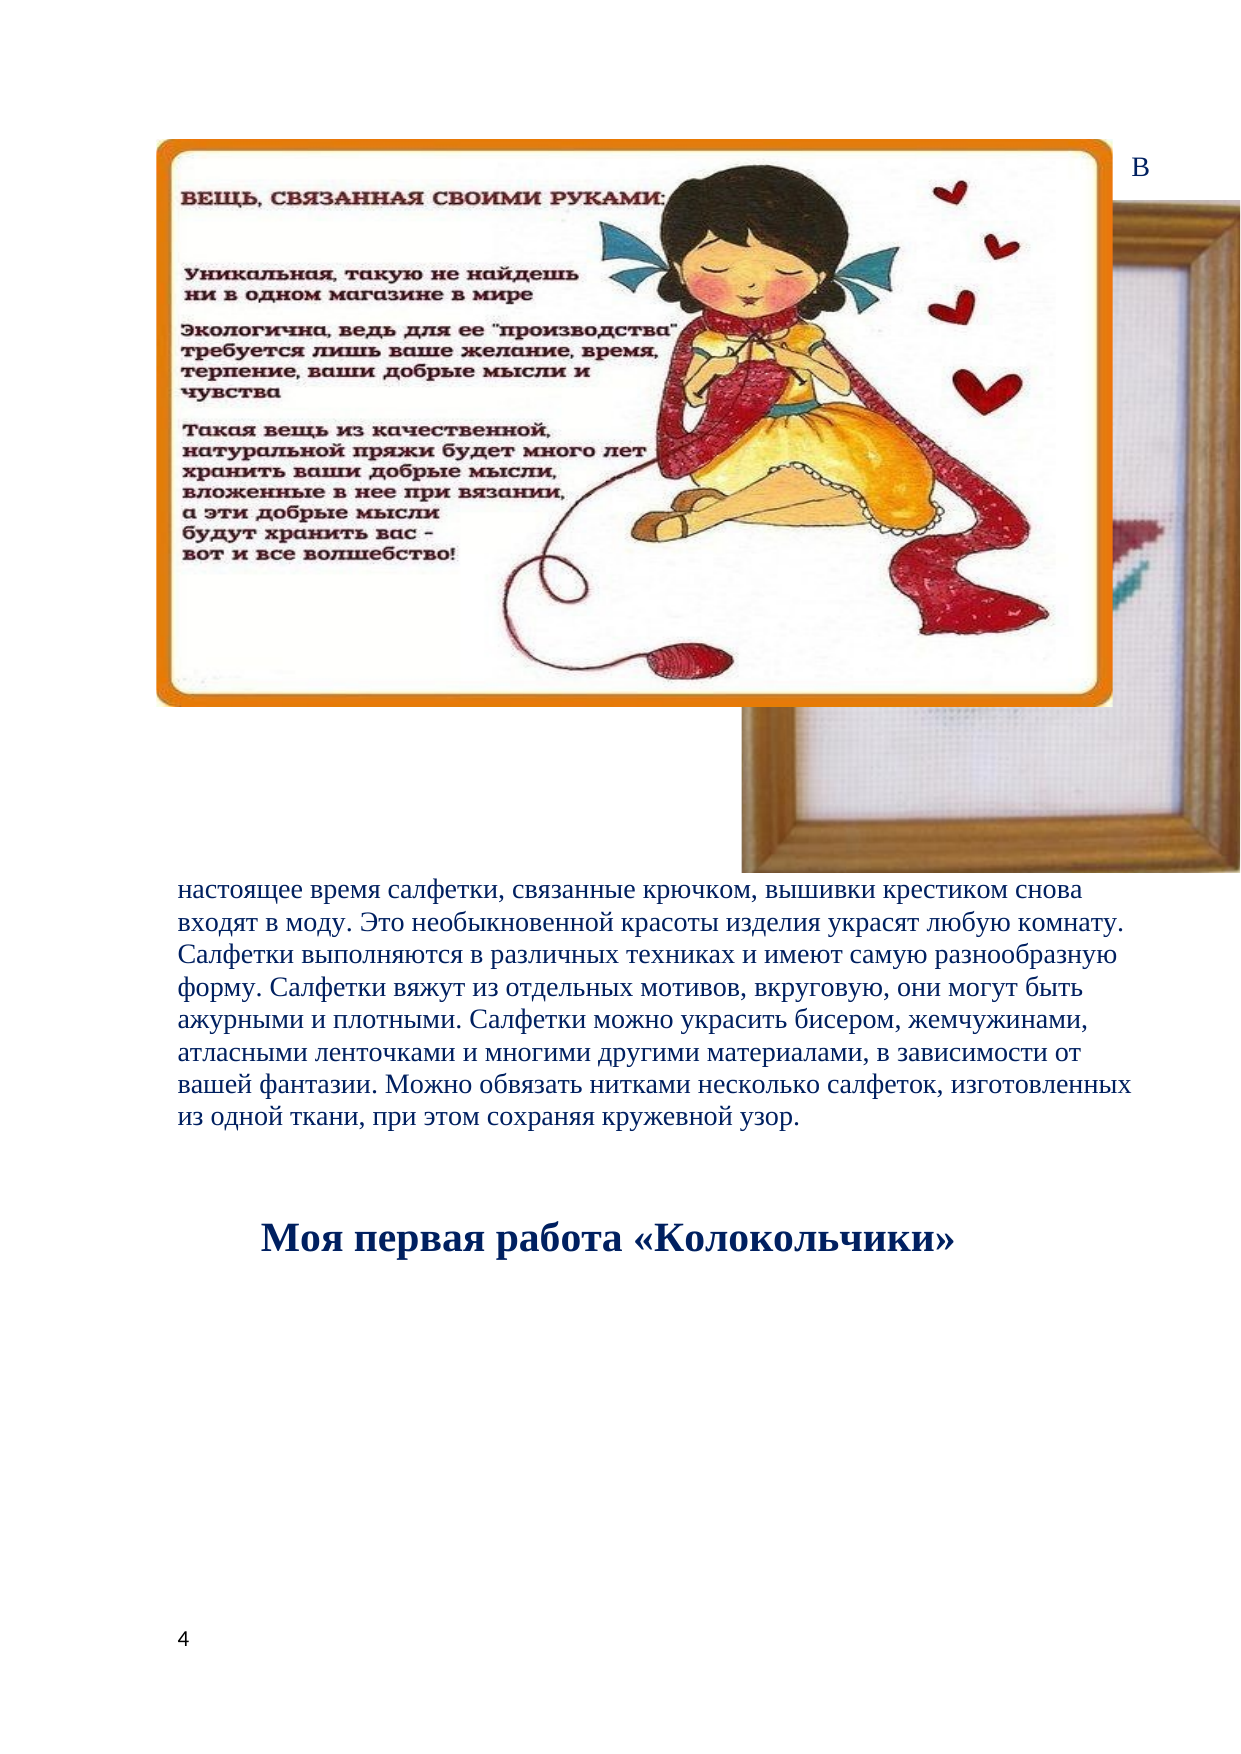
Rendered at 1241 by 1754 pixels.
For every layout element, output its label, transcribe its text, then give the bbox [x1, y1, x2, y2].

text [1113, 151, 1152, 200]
text В настоящее время салфетки, связанные крючком, вышивки крестиком снова входят в моду. Это необыкновенной красоты изделия украсят любую комнату. [177, 707, 1152, 937]
text Салфетки выполняются в различных техниках и имеют самую разнообразную форму. Салфетки вяжут из отдельных мотивов, вкруговую, они могут быть ажурными и плотными. Салфетки можно украсить бисером, жемчужинами, атласными ленточками и многими другими материалами, в зависимости от вашей фантазии. Можно обвязать нитками несколько салфеток, изготовленных из одной ткани, при этом сохраняя кружевной узор. [177, 937, 1152, 1132]
text Моя первая работа «Колокольчики» [177, 1212, 1152, 1260]
picture [156, 139, 1241, 873]
